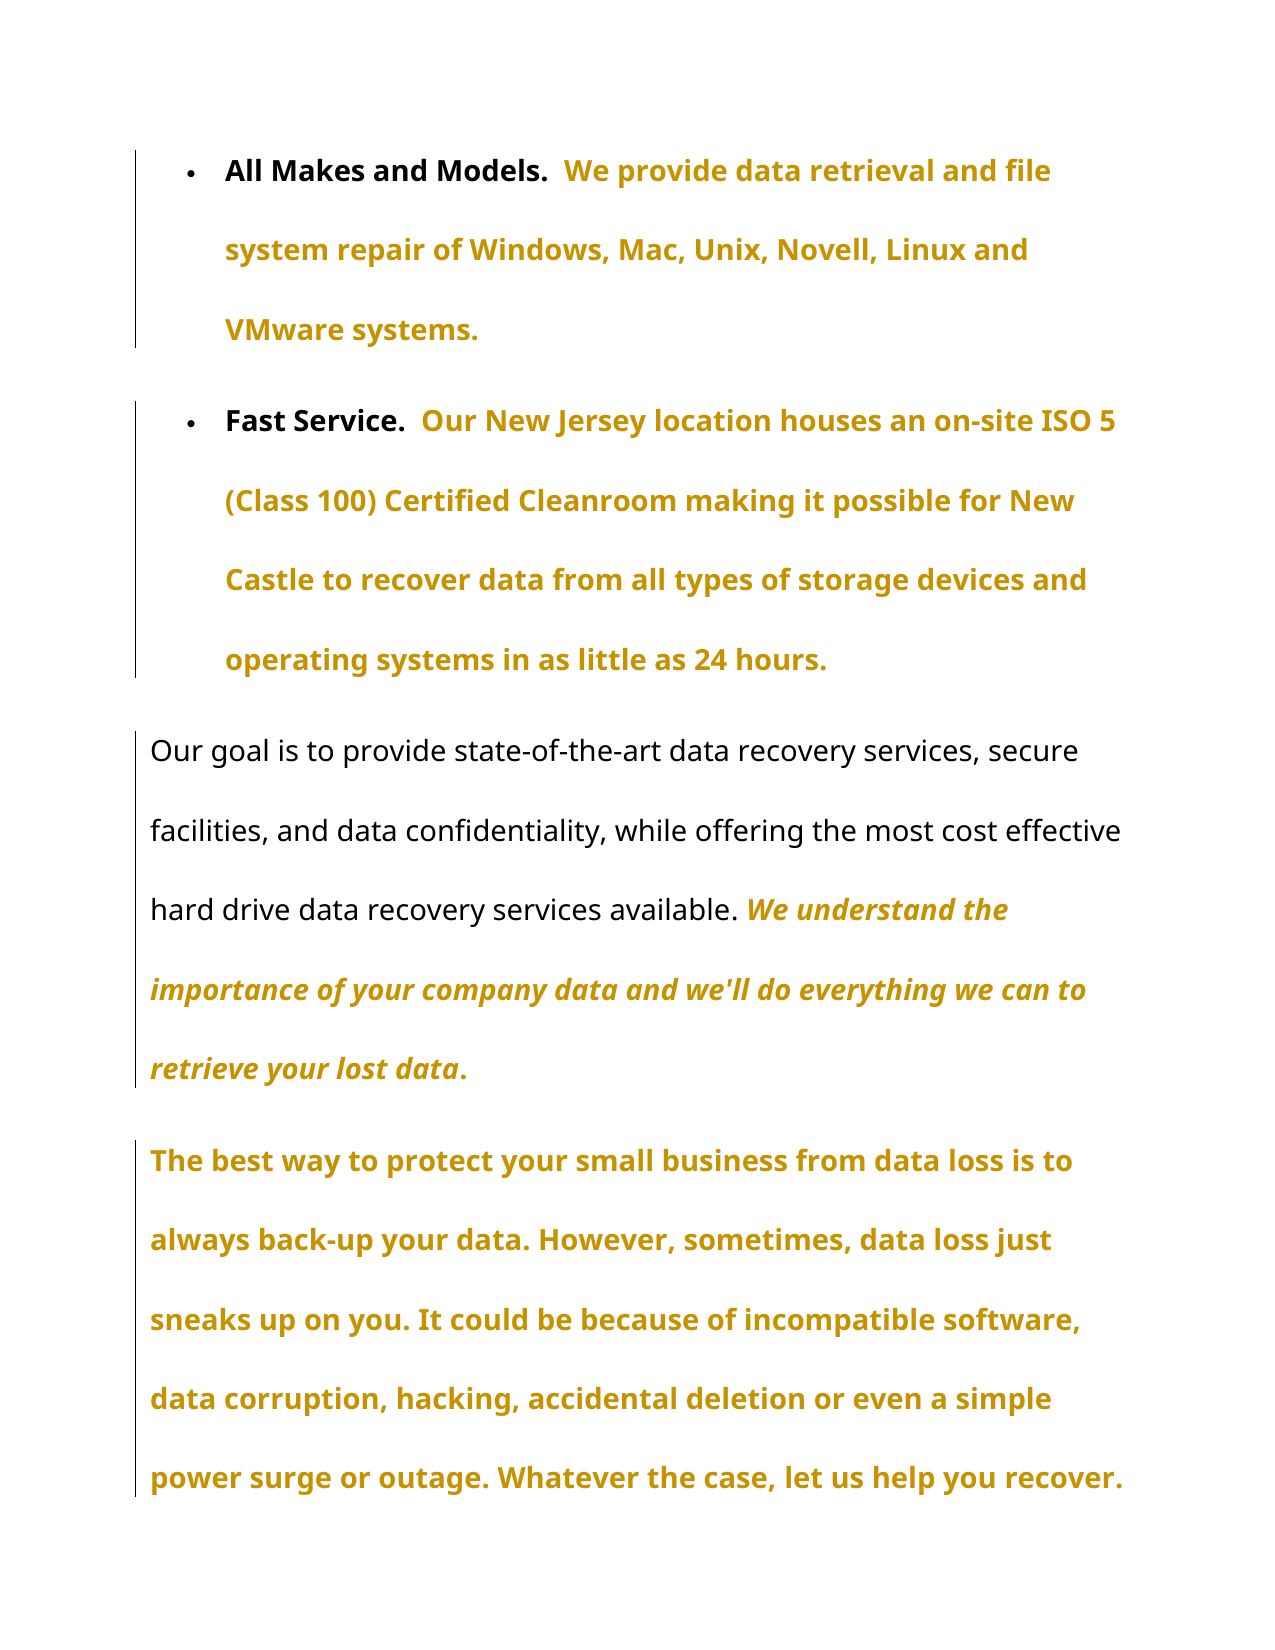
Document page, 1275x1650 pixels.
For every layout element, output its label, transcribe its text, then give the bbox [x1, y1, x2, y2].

text Our goal is to provide state-of-the-art data recovery services, secure facilities, and data confidentiality, while offering the most cost effective hard drive data recovery services available. We understand the importance of your company data and we'll do everything we can to retrieve your lost data. [150, 731, 1125, 1088]
list Fast Service. Our New Jersey location houses an on-site ISO 5 (Class 100) Certified Cleanroom making it possible for New Castle to recover data from all types of storage devices and operating systems in as little as 24 hours. [187, 401, 1125, 678]
text The best way to protect your small business from data loss is to always back-up your data. However, sometimes, data loss just sneaks up on you. It could be because of incompatible software, data corruption, hacking, accidental deletion or even a simple power surge or outage. Whatever the case, let us help you recover. [150, 1140, 1125, 1497]
list All Makes and Models. We provide data retrieval and file system repair of Windows, Mac, Unix, Novell, Linux and VMware systems. [187, 150, 1125, 348]
